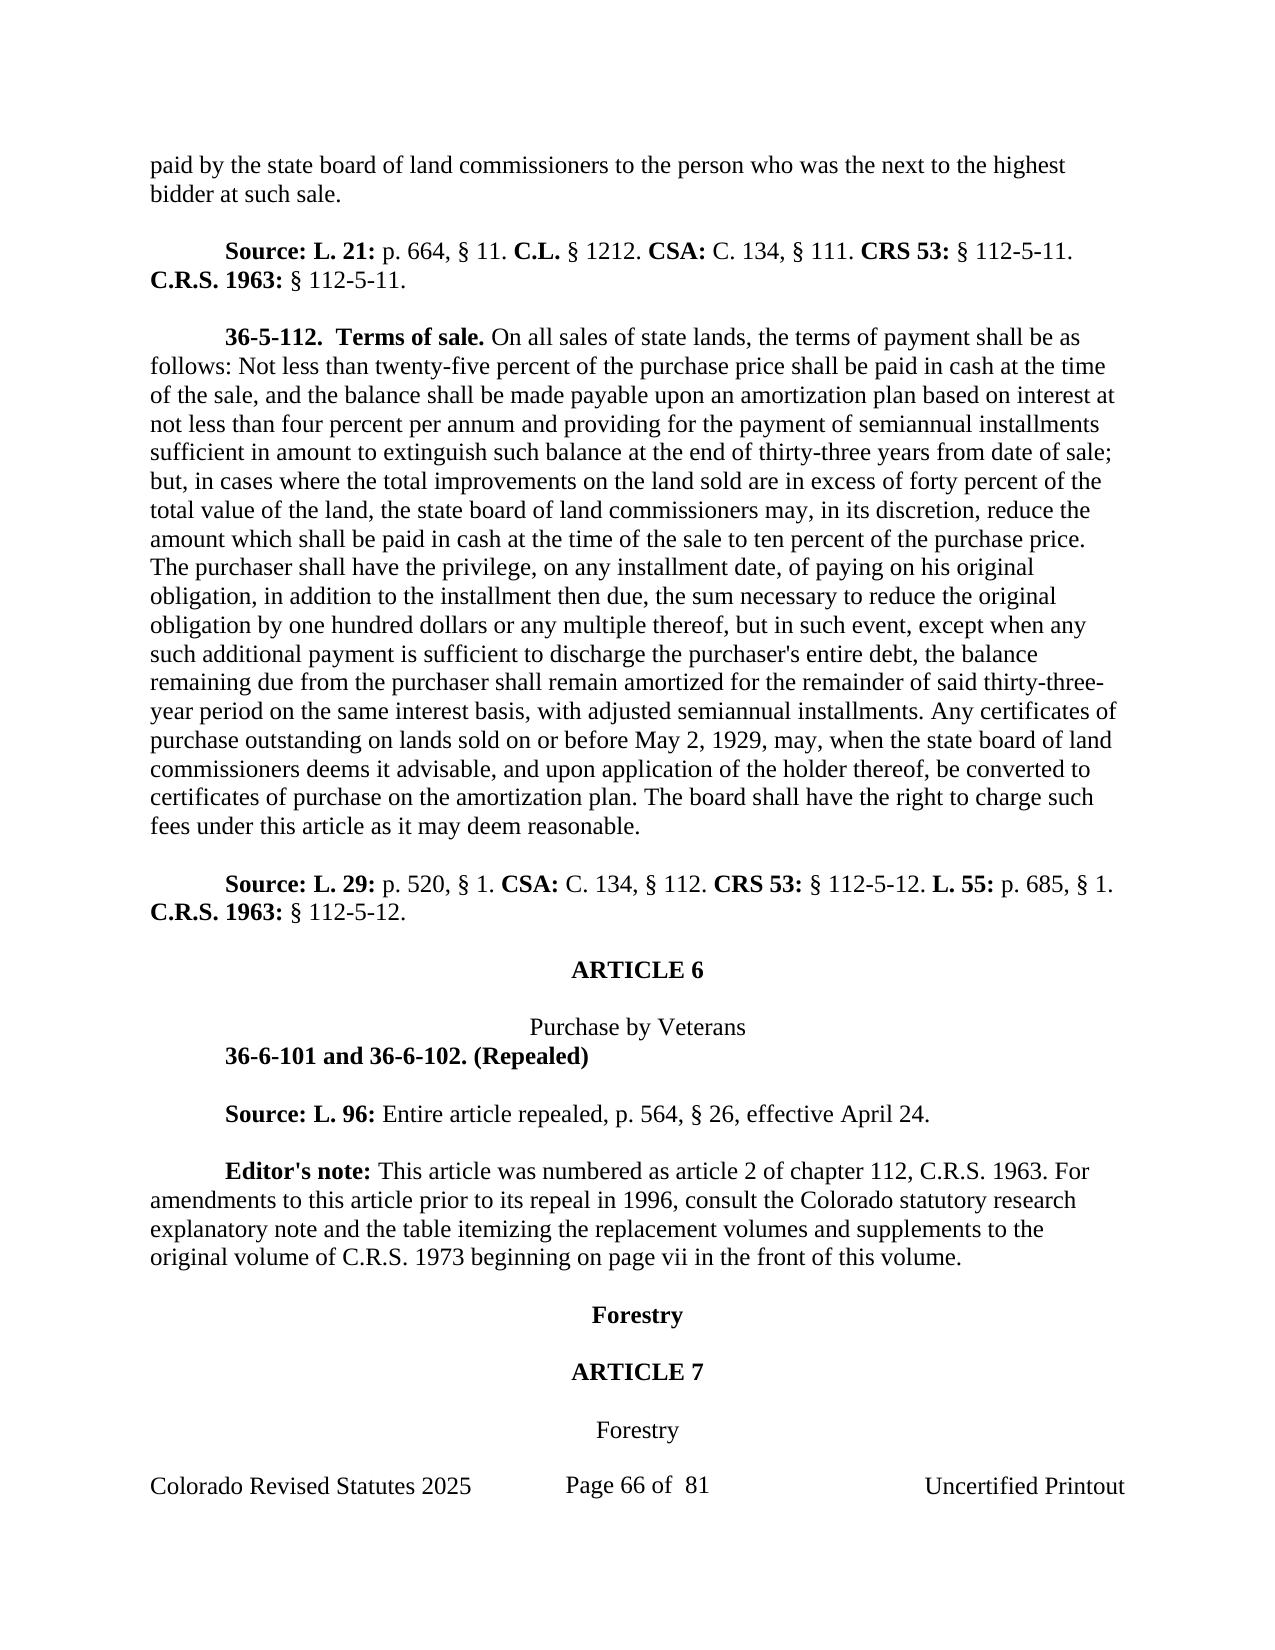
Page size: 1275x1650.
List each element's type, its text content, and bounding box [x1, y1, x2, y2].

text Forestry [150, 1300, 1125, 1329]
text 36-5-112. Terms of sale. On all sales of state lands, the terms of payment shall be as follows: Not less than twenty-five percent of the purchase price shall be paid in cash at the time of the sale, and the balance shall be made payable upon an amortization plan based on interest at not less than four percent per annum and providing for the payment of semiannual installments sufficient in amount to extinguish such balance at the end of thirty-three years from date of sale; but, in cases where the total improvements on the land sold are in excess of forty percent of the total value of the land, the state board of land commissioners may, in its discretion, reduce the amount which shall be paid in cash at the time of the sale to ten percent of the purchase price. The purchaser shall have the privilege, on any installment date, of paying on his original obligation, in addition to the installment then due, the sum necessary to reduce the original obligation by one hundred dollars or any multiple thereof, but in such event, except when any such additional payment is sufficient to discharge the purchaser's entire debt, the balance remaining due from the purchaser shall remain amortized for the remainder of said thirty-three-year period on the same interest basis, with adjusted semiannual installments. Any certificates of purchase outstanding on lands sold on or before May 2, 1929, may, when the state board of land commissioners deems it advisable, and upon application of the holder thereof, be converted to certificates of purchase on the amortization plan. The board shall have the right to charge such fees under this article as it may deem reasonable. [150, 322, 1125, 840]
text Source: L. 96: Entire article repealed, p. 564, § 26, effective April 24. [150, 1099, 1125, 1127]
text Source: L. 21: p. 664, § 11. C.L. § 1212. CSA: C. 134, § 111. CRS 53: § 112-5-11. C.R.S. 1963: § 112-5-11. [150, 236, 1125, 294]
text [150, 150, 1125, 207]
text Editor's note: This article was numbered as article 2 of chapter 112, C.R.S. 1963. For amendments to this article prior to its repeal in 1996, consult the Colorado statutory research explanatory note and the table itemizing the replacement volumes and supplements to the original volume of C.R.S. 1973 beginning on page vii in the front of this volume. [150, 1156, 1125, 1271]
text Forestry [150, 1415, 1125, 1444]
text Purchase by Veterans [150, 1012, 1125, 1041]
text ARTICLE 7 [150, 1357, 1125, 1386]
text 36-6-101 and 36-6-102. (Repealed) [150, 1041, 1125, 1070]
text ARTICLE 6 [150, 955, 1125, 984]
text Source: L. 29: p. 520, § 1. CSA: C. 134, § 112. CRS 53: § 112-5-12. L. 55: p. 685, § 1. C.R.S. 1963: § 112-5-12. [150, 869, 1125, 926]
